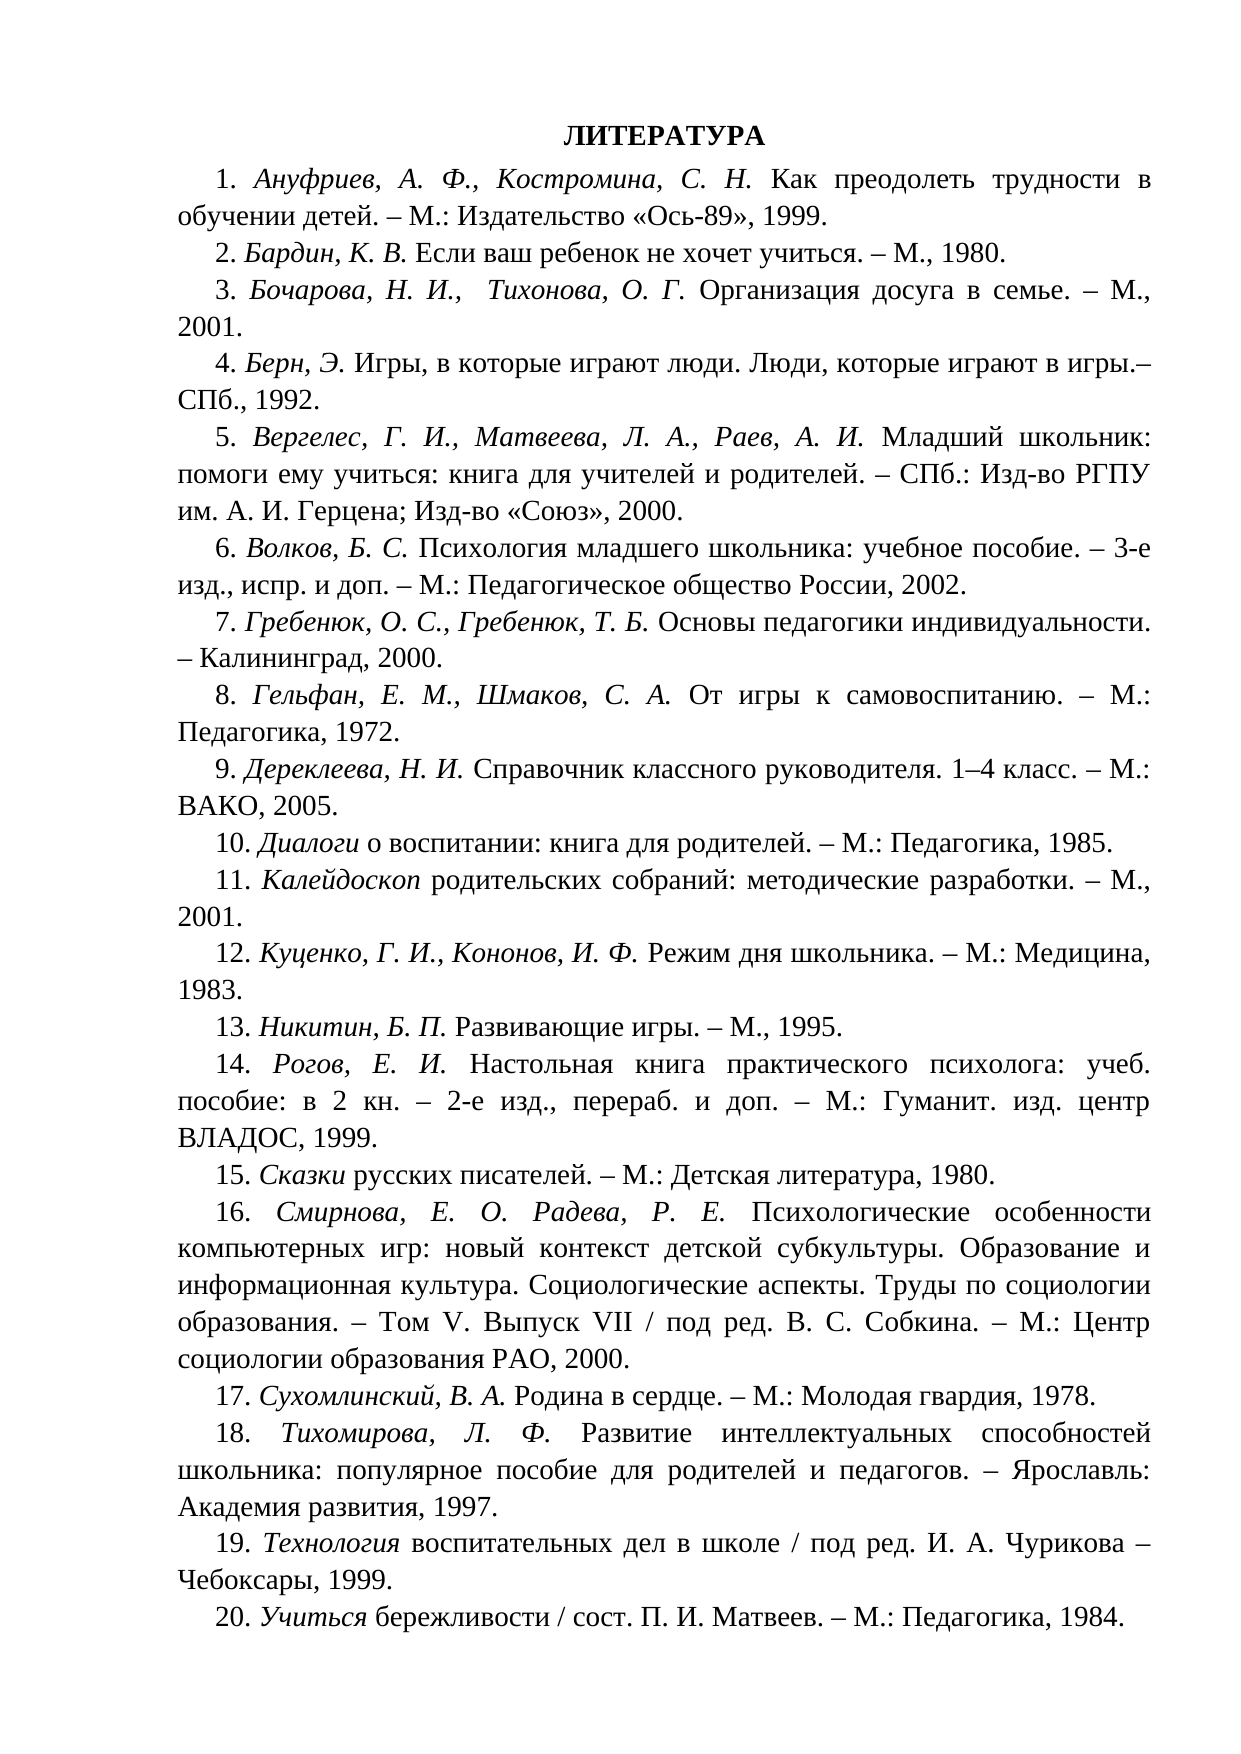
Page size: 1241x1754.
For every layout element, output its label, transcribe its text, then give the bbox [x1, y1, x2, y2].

text 3. Бочарова, Н. И., Тихонова, О. Г. Организация досуга в семье. – М., 2001. [177, 272, 1152, 342]
text 18. Тихомирова, Л. Ф. Развитие интеллектуальных способностей школьника: популярное пособие для родителей и педагогов. – Ярославль: Академия развития, 1997. [177, 1415, 1152, 1522]
text 6. Волков, Б. С. Психология младшего школьника: учебное пособие. – 3-е изд., испр. и доп. – М.: Педагогическое общество России, 2002. [177, 530, 1152, 600]
text 14. Рогов, Е. И. Настольная книга практического психолога: учеб. пособие: в 2 кн. – 2-е изд., перераб. и доп. – М.: Гуманит. изд. центр ВЛАДОС, 1999. [177, 1046, 1152, 1153]
text 5. Вергелес, Г. И., Матвеева, Л. А., Раев, А. И. Младший школьник: помоги ему учиться: книга для учителей и родителей. – СПб.: Изд-во РГПУ им. А. И. Герцена; Изд-во «Союз», 2000. [177, 419, 1152, 527]
text 19. Технология воспитательных дел в школе / под ред. И. А. Чурикова – Чебоксары, 1999. [177, 1526, 1152, 1596]
text 12. Куценко, Г. И., Кононов, И. Ф. Режим дня школьника. – М.: Медицина, 1983. [177, 936, 1152, 1006]
text 13. Никитин, Б. П. Развивающие игры. – М., 1995. [177, 1009, 1152, 1043]
text Литература [177, 118, 1152, 152]
text 8. Гельфан, Е. М., Шмаков, С. А. От игры к самовоспитанию. – М.: Педагогика, 1972. [177, 677, 1152, 748]
text 17. Сухомлинский, В. А. Родина в сердце. – М.: Молодая гвардия, 1978. [177, 1378, 1152, 1412]
text 9. Дереклеева, Н. И. Справочник классного руководителя. 1–4 класс. – М.: ВАКО, 2005. [177, 751, 1152, 822]
text 20. Учиться бережливости / сост. П. И. Матвеев. – М.: Педагогика, 1984. [177, 1599, 1152, 1633]
text 11. Калейдоскоп родительских собраний: методические разработки. – М., 2001. [177, 862, 1152, 932]
text 4. Берн, Э. Игры, в которые играют люди. Люди, которые играют в игры.– СПб., 1992. [177, 346, 1152, 416]
text 1. Ануфриев, А. Ф., Костромина, С. Н. Как преодолеть трудности в обучении детей. – М.: Издательство «Ось-89», 1999. [177, 161, 1152, 232]
text 2. Бардин, К. В. Если ваш ребенок не хочет учиться. – М., 1980. [177, 235, 1152, 268]
text 16. Смирнова, Е. О. Радева, Р. Е. Психологические особенности компьютерных игр: новый контекст детской субкультуры. Образование и информационная культура. Социологические аспекты. Труды по социологии образования. – Том V. Выпуск VII / под ред. В. С. Собкина. – М.: Центр социологии образования РАО, 2000. [177, 1194, 1152, 1375]
text 10. Диалоги о воспитании: книга для родителей. – М.: Педагогика, 1985. [177, 825, 1152, 858]
text 15. Сказки русских писателей. – М.: Детская литература, 1980. [177, 1157, 1152, 1190]
text 7. Гребенюк, О. С., Гребенюк, Т. Б. Основы педагогики индивидуальности. – Калининград, 2000. [177, 604, 1152, 674]
